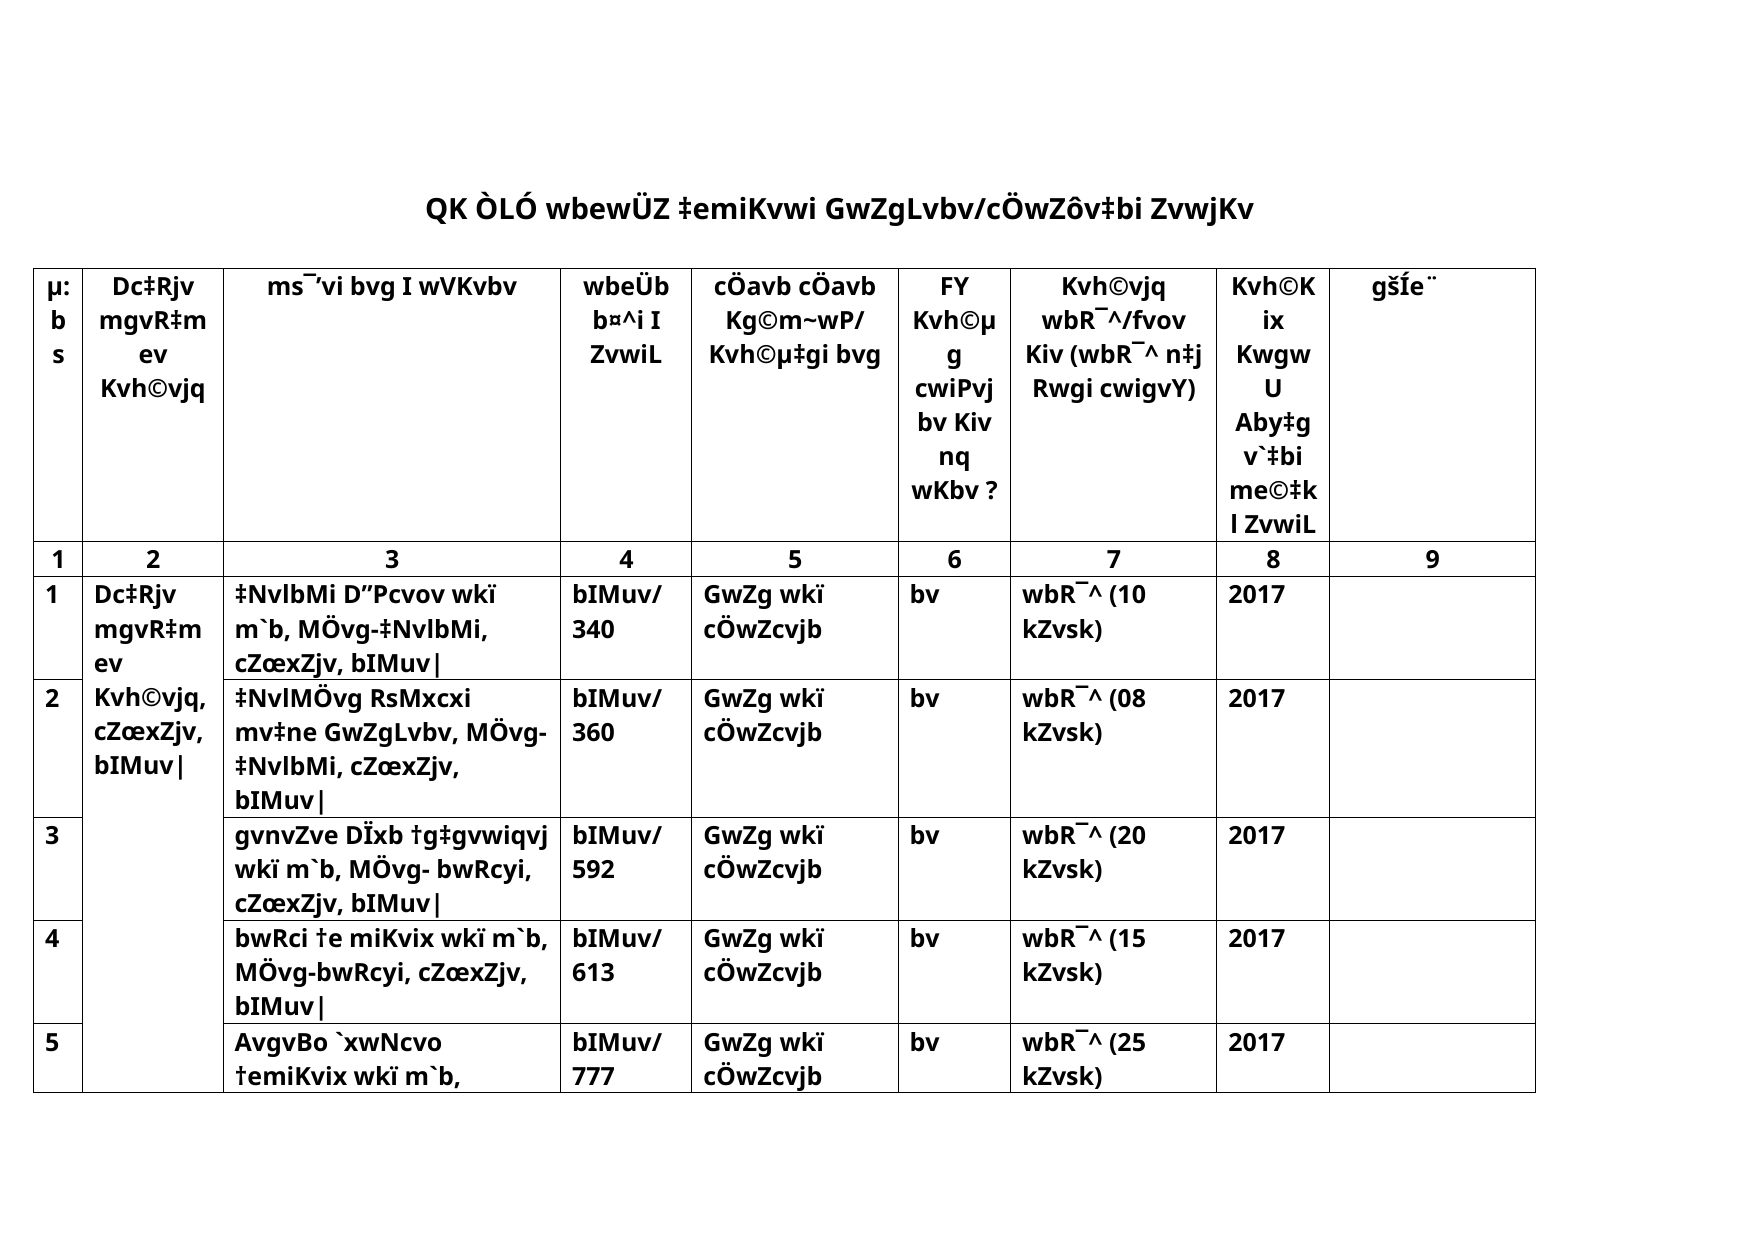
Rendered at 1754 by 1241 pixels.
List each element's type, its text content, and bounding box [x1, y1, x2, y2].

table_cell 4 [561, 542, 691, 576]
table_cell 3 [34, 818, 82, 920]
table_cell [224, 1024, 560, 1092]
table_cell bv [899, 1024, 1010, 1092]
table_cell bv [899, 818, 1010, 920]
table_cell 2 [83, 542, 223, 576]
table_cell 7 [1011, 542, 1216, 576]
table_cell bIMuv/340 [561, 577, 691, 679]
table_cell [1330, 680, 1535, 817]
table_cell 2017 [1217, 577, 1329, 679]
table_cell wbR¯^ (15 kZvsk) [1011, 921, 1216, 1023]
table_cell 2017 [1217, 680, 1329, 817]
table_header FY Kvh©µg cwiPvjbv Kiv nq wKbv ? [899, 269, 1010, 541]
table_cell wbR¯^ (20 kZvsk) [1011, 818, 1216, 920]
table_cell bv [899, 680, 1010, 817]
table_cell GwZg wkï cÖwZcvjb [692, 680, 898, 817]
table_cell 2017 [1217, 1024, 1329, 1092]
table_cell 4 [34, 921, 82, 1023]
table_cell bv [899, 577, 1010, 679]
table_cell 1 [34, 577, 82, 679]
table_cell 9 [1330, 542, 1535, 576]
table_cell 2017 [1217, 818, 1329, 920]
table_cell [1330, 818, 1535, 920]
table_cell bIMuv/777 [561, 1024, 691, 1092]
table_cell 8 [1217, 542, 1329, 576]
table_cell 5 [692, 542, 898, 576]
table_header gšÍe¨ [1330, 269, 1535, 541]
table_cell bwRci †e miKvix wkï m`b, MÖvg-bwRcyi, cZœxZjv, bIMuv| [224, 921, 560, 1023]
table_cell gvnvZve DÏxb †g‡gvwiqvj wkï m`b, MÖvg- bwRcyi, cZœxZjv, bIMuv| [224, 818, 560, 920]
table_header ms¯’vi bvg I wVKvbv [224, 269, 560, 541]
table_header Kvh©vjq wbR¯^/fvov Kiv (wbR¯^ n‡j Rwgi cwigvY) [1011, 269, 1216, 541]
table_cell 1 [34, 542, 82, 576]
table_cell 3 [224, 542, 560, 576]
table_cell [1330, 921, 1535, 1023]
table_cell 2 [34, 680, 82, 817]
table_cell GwZg wkï cÖwZcvjb [692, 921, 898, 1023]
table_cell bIMuv/360 [561, 680, 691, 817]
table_cell ‡NvlbMi D”Pcvov wkï m`b, MÖvg-‡NvlbMi, cZœxZjv, bIMuv| [224, 577, 560, 679]
table_cell [1330, 577, 1535, 679]
table_header Kvh©Kix KwgwU Aby‡gv`‡bi me©‡kl ZvwiL [1217, 269, 1329, 541]
table_cell bIMuv/613 [561, 921, 691, 1023]
table_cell wbR¯^ (10 kZvsk) [1011, 577, 1216, 679]
table_cell 6 [899, 542, 1010, 576]
table_header wbeÜb b¤^i I ZvwiL [561, 269, 691, 541]
table_cell Dc‡Rjv mgvR‡mev Kvh©vjq, cZœxZjv, bIMuv| [83, 577, 223, 1092]
table_cell GwZg wkï cÖwZcvjb [692, 577, 898, 679]
table_cell bv [899, 921, 1010, 1023]
table_cell 2017 [1217, 921, 1329, 1023]
table_cell GwZg wkï cÖwZcvjb [692, 1024, 898, 1092]
table_header Dc‡Rjv mgvR‡mev Kvh©vjq [83, 269, 223, 541]
text QK ÒLÓ wbewÜZ ‡emiKvwi GwZgLvbv/cÖwZôv‡bi ZvwjKv [45, 188, 1634, 228]
table_cell ‡NvlMÖvg RsMxcxi mv‡ne GwZgLvbv, MÖvg-‡NvlbMi, cZœxZjv, bIMuv| [224, 680, 560, 817]
table_cell wbR¯^ (25 kZvsk) [1011, 1024, 1216, 1092]
table_header cÖavb cÖavb Kg©m~wP/ Kvh©µ‡gi bvg [692, 269, 898, 541]
table_header µ:bs [34, 269, 82, 541]
table_cell wbR¯^ (08 kZvsk) [1011, 680, 1216, 817]
table_cell 5 [34, 1024, 82, 1092]
table_cell [1330, 1024, 1535, 1092]
table_cell bIMuv/592 [561, 818, 691, 920]
table_cell GwZg wkï cÖwZcvjb [692, 818, 898, 920]
